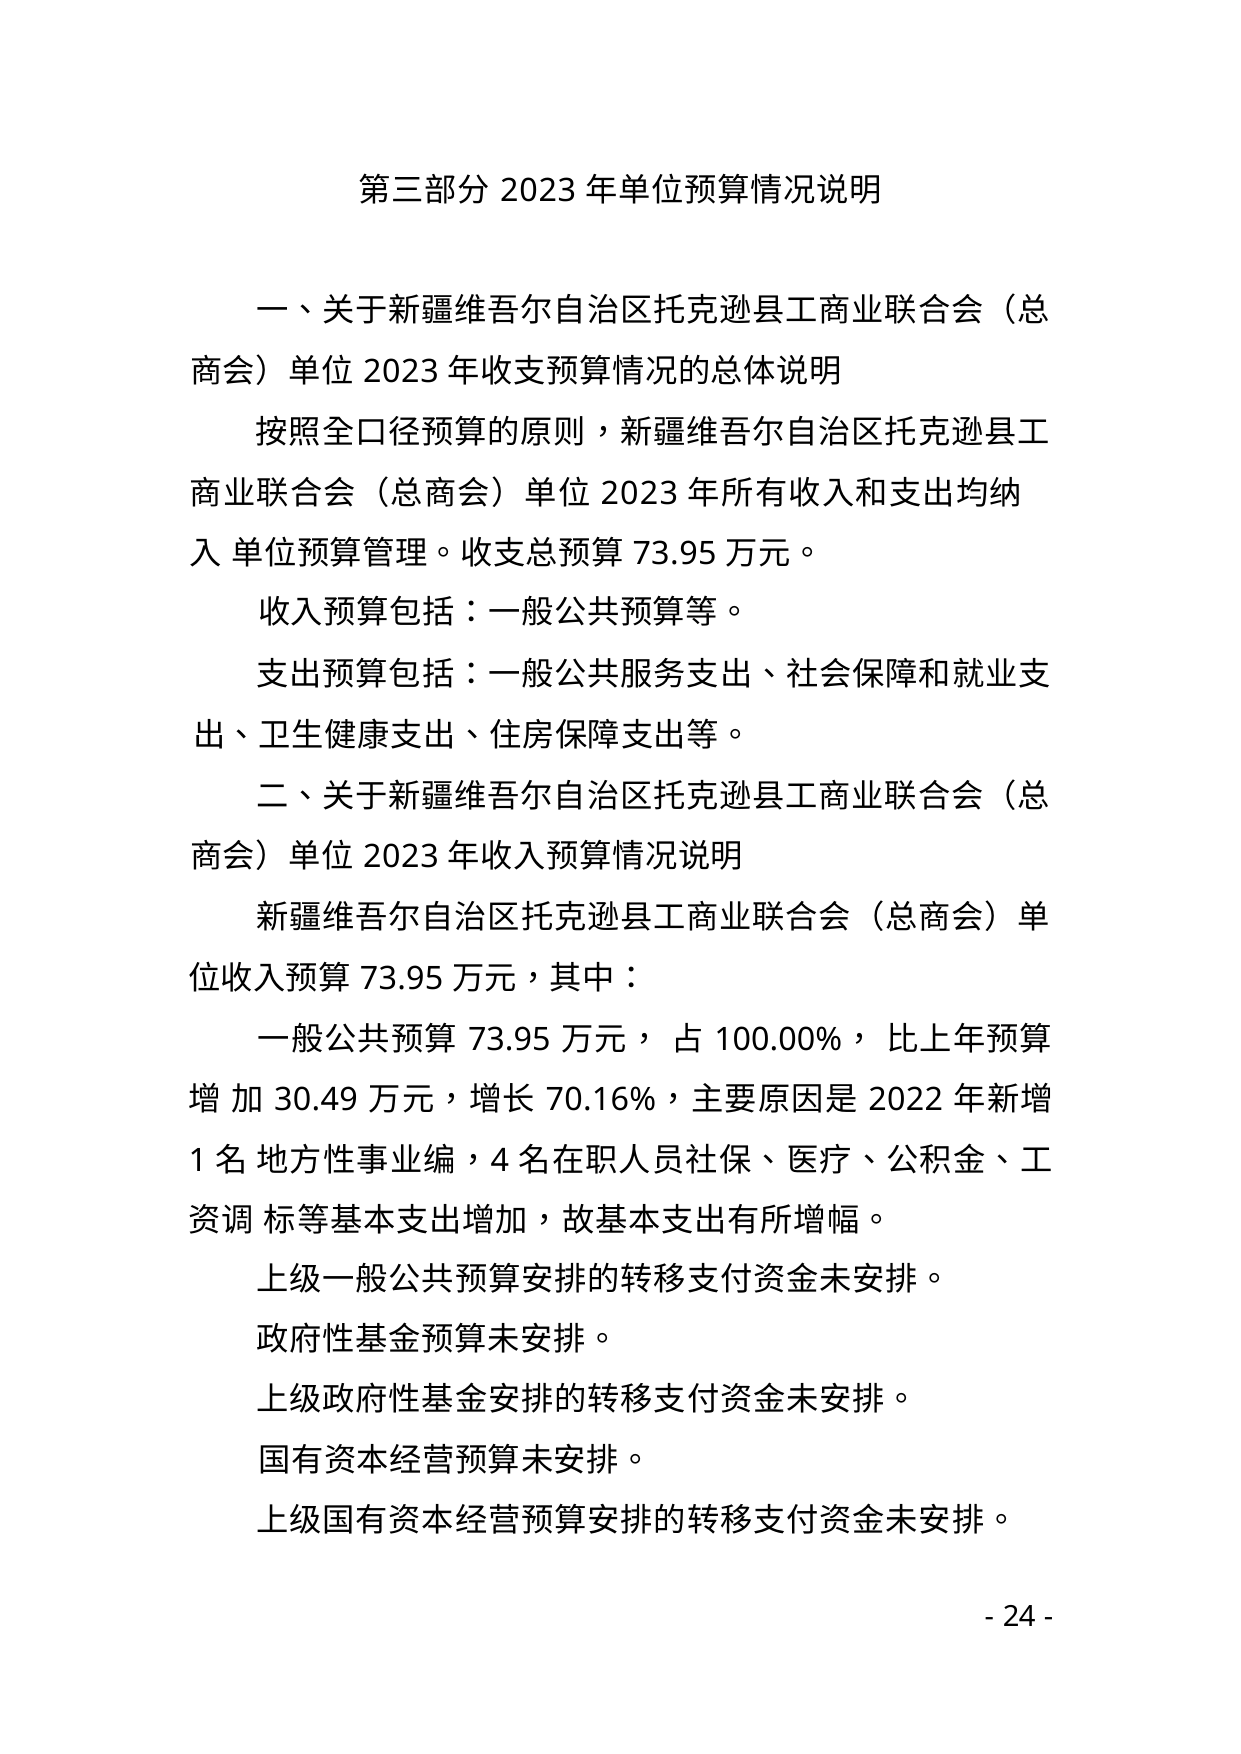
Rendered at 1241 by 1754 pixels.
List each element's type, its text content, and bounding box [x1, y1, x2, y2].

text 上级国有资本经营预算安排的转移支付资金未安排。 [256, 1499, 1054, 1539]
text 新疆维吾尔自治区托克逊县工商业联合会（总商会）单 位收入预算 73.95 万元，其中： [188, 894, 1053, 999]
text 上级政府性基金安排的转移支付资金未安排。 [256, 1379, 1054, 1419]
text 国有资本经营预算未安排。 [258, 1439, 1054, 1479]
text 一般公共预算 73.95 万元， 占 100.00%， 比上年预算增 加 30.49 万元，增长 70.16%，主要原因是 2022 年新增 1 名 地方性事业编，4 名在职人员社保、医疗、公积金、工资调 标等基本支出增加，故基本支出有所增幅。 [188, 1016, 1053, 1241]
text 上级一般公共预算安排的转移支付资金未安排。 [256, 1259, 1054, 1299]
text 一、关于新疆维吾尔自治区托克逊县工商业联合会（总 商会）单位 2023 年收支预算情况的总体说明 [190, 286, 1053, 391]
text 支出预算包括：一般公共服务支出、社会保障和就业支 出、卫生健康支出、住房保障支出等。 [193, 651, 1053, 756]
text 按照全口径预算的原则，新疆维吾尔自治区托克逊县工 商业联合会（总商会）单位 2023 年所有收入和支出均纳入 单位预算管理。收支总预算 73.95 万元。 [189, 409, 1053, 574]
text 二、关于新疆维吾尔自治区托克逊县工商业联合会（总 商会）单位 2023 年收入预算情况说明 [190, 773, 1053, 877]
text 第三部分 2023 年单位预算情况说明 [359, 168, 1054, 209]
text 收入预算包括：一般公共预算等。 [258, 591, 1054, 631]
text 政府性基金预算未安排。 [256, 1319, 1054, 1359]
